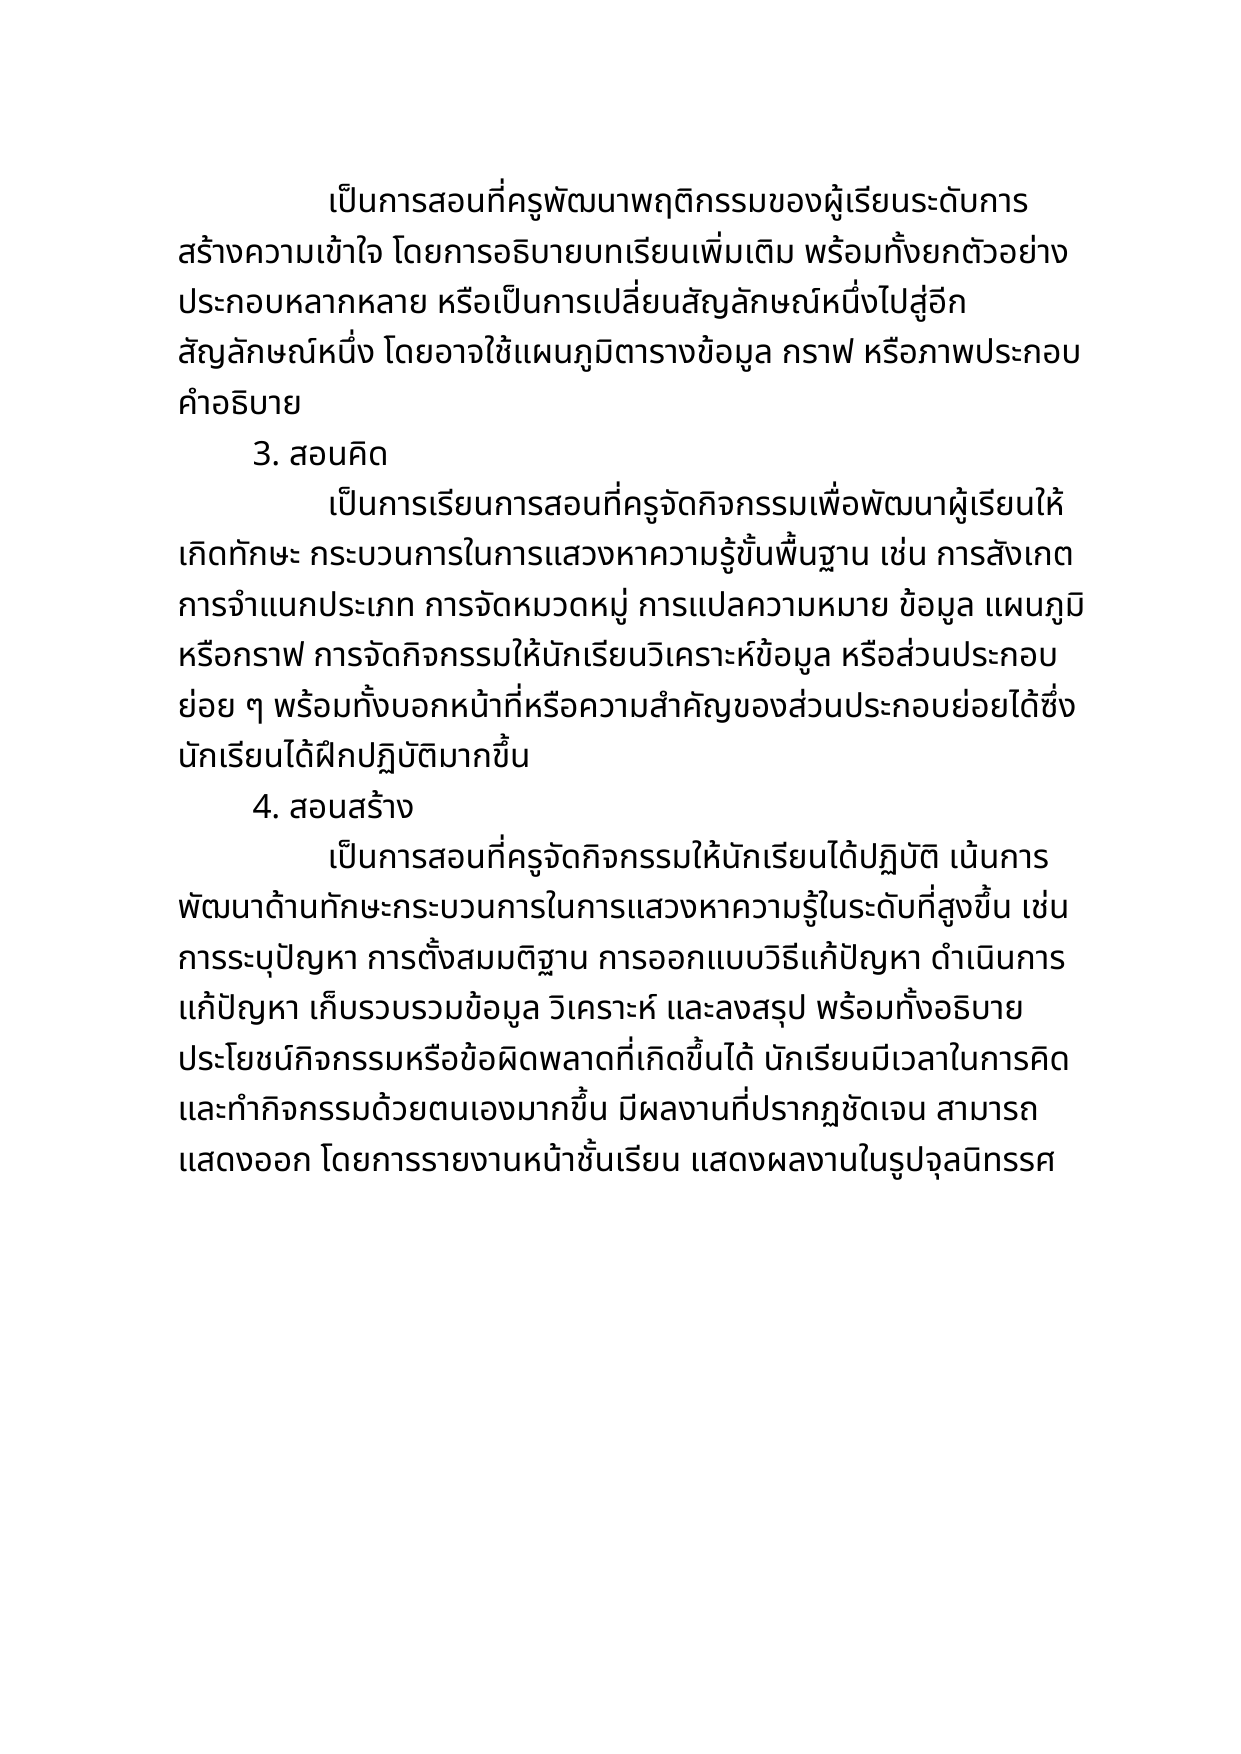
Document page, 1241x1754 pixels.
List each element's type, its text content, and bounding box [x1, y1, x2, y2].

text เป็นการสอนที่ครูพัฒนาพฤติกรรมของผู้เรียนระดับการสร้างความเข้าใจ โดยการอธิบายบทเรียนเพิ่มเติม พร้อมทั้งยกตัวอย่างประกอบหลากหลาย หรือเป็นการเปลี่ยนสัญลักษณ์หนึ่งไปสู่อีกสัญลักษณ์หนึ่ง โดยอาจใช้แผนภูมิตารางข้อมูล กราฟ หรือภาพประกอบคำอธิบาย [177, 177, 1090, 429]
text 4. สอนสร้าง [177, 782, 1090, 833]
text เป็นการสอนที่ครูจัดกิจกรรมให้นักเรียนได้ปฏิบัติ เน้นการพัฒนาด้านทักษะกระบวนการในการแสวงหาความรู้ในระดับที่สูงขึ้น เช่น การระบุปัญหา การตั้งสมมติฐาน การออกแบบวิธีแก้ปัญหา ดำเนินการแก้ปัญหา เก็บรวบรวมข้อมูล วิเคราะห์ และลงสรุป พร้อมทั้งอธิบายประโยชน์กิจกรรมหรือข้อผิดพลาดที่เกิดขึ้นได้ นักเรียนมีเวลาในการคิด และทำกิจกรรมด้วยตนเองมากขึ้น มีผลงานที่ปรากฏชัดเจน สามารถแสดงออก โดยการรายงานหน้าชั้นเรียน แสดงผลงานในรูปจุลนิทรรศ [177, 833, 1090, 1186]
text 3. สอนคิด [177, 429, 1090, 480]
text เป็นการเรียนการสอนที่ครูจัดกิจกรรมเพื่อพัฒนาผู้เรียนให้เกิดทักษะ กระบวนการในการแสวงหาความรู้ขั้นพื้นฐาน เช่น การสังเกตการจำแนกประเภท การจัดหมวดหมู่ การแปลความหมาย ข้อมูล แผนภูมิ หรือกราฟ การจัดกิจกรรมให้นักเรียนวิเคราะห์ข้อมูล หรือส่วนประกอบย่อย ๆ พร้อมทั้งบอกหน้าที่หรือความสำคัญของส่วนประกอบย่อยได้ซึ่งนักเรียนได้ฝึกปฏิบัติมากขึ้น [177, 480, 1090, 782]
